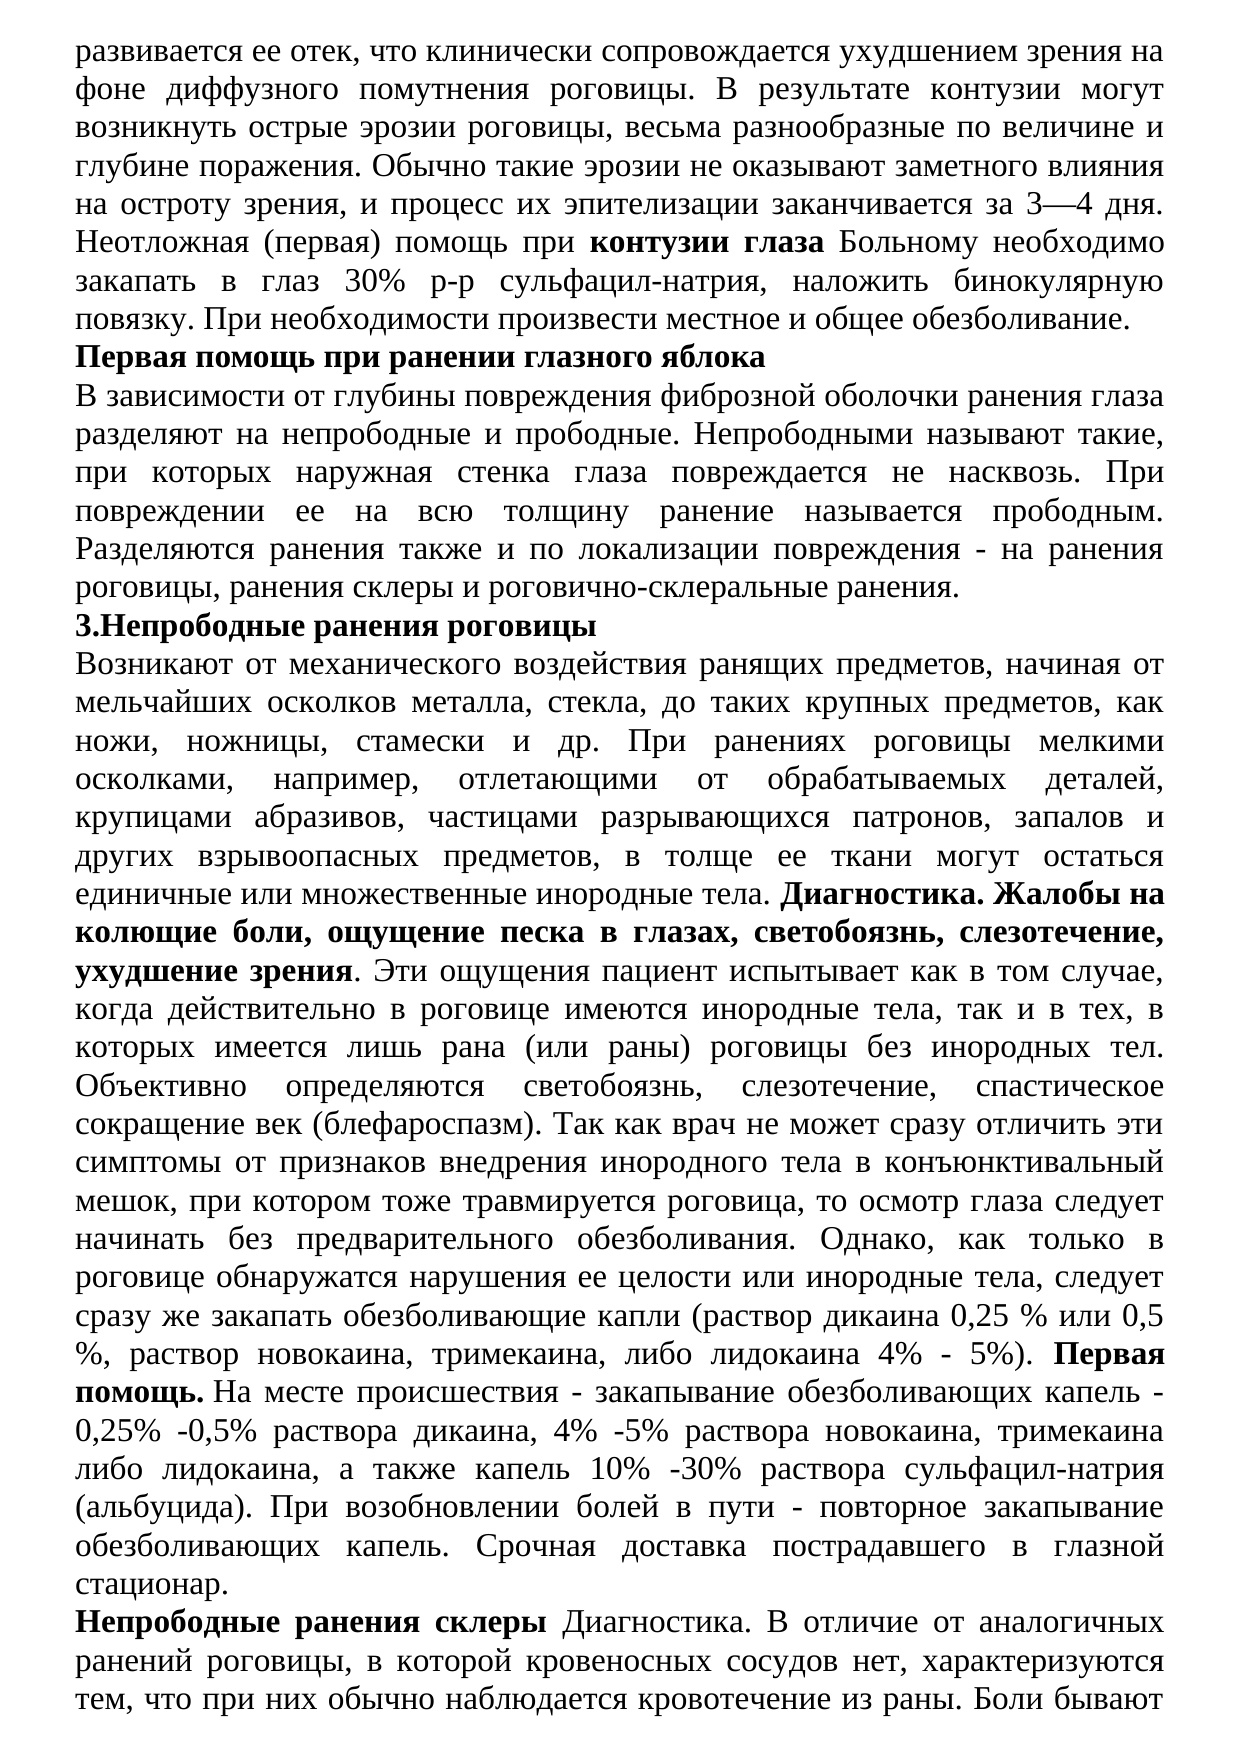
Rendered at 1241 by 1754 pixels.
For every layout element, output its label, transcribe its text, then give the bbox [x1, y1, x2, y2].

text В зависимости от глубины повреждения фиброзной оболочки ранения глаза разделяют на непрободные и прободные. Непрободными называют такие, при которых наружная стенка глаза повреждается не насквозь. При повреждении ее на всю толщину ранение называется прободным. Разделяются ранения также и по локализации повреждения - на ранения роговицы, ранения склеры и роговично-склеральные ранения. [75, 375, 1165, 605]
text Первая помощь при ранении глазного яблока [75, 337, 1165, 375]
text 3.Непрободные ранения роговицы [75, 605, 1165, 643]
text Возникают от механического воздействия ранящих предметов, начиная от мельчайших осколков металла, стекла, до таких крупных предметов, как ножи, ножницы, стамески и др. При ранениях роговицы мелкими осколками, например, отлетающими от обрабатываемых деталей, крупицами абразивов, частицами разрывающихся патронов, запалов и других взрывоопасных предметов, в толще ее ткани могут остаться единичные или множественные инородные тела. Диагностика. Жалобы на колющие боли, ощущение песка в глазах, светобоязнь, слезотечение, ухудшение зрения. Эти ощущения пациент испытывает как в том случае, когда действительно в роговице имеются инородные тела, так и в тех, в которых имеется лишь рана (или раны) роговицы без инородных тел. Объективно определяются светобоязнь, слезотечение, спастическое сокращение век (блефароспазм). Так как врач не может сразу отличить эти симптомы от признаков внедрения инородного тела в конъюнктивальный мешок, при котором тоже травмируется роговица, то осмотр глаза следует начинать без предварительного обезболивания. Однако, как только в роговице обнаружатся нарушения ее целости или инородные тела, следует сразу же закапать обезболивающие капли (раствор дикаина 0,25 % или 0,5 %, раствор новокаина, тримекаина, либо лидокаина 4% - 5%). Первая помощь. На месте происшествия - закапывание обезболивающих капель - 0,25% -0,5% раствора дикаина, 4% -5% раствора новокаина, тримекаина либо лидокаина, а также капель 10% -30% раствора сульфацил-натрия (альбуцида). При возобновлении болей в пути - повторное закапывание обезболивающих капель. Срочная доставка пострадавшего в глазной стационар. [75, 643, 1165, 1602]
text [75, 1602, 1165, 1717]
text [75, 30, 1165, 337]
